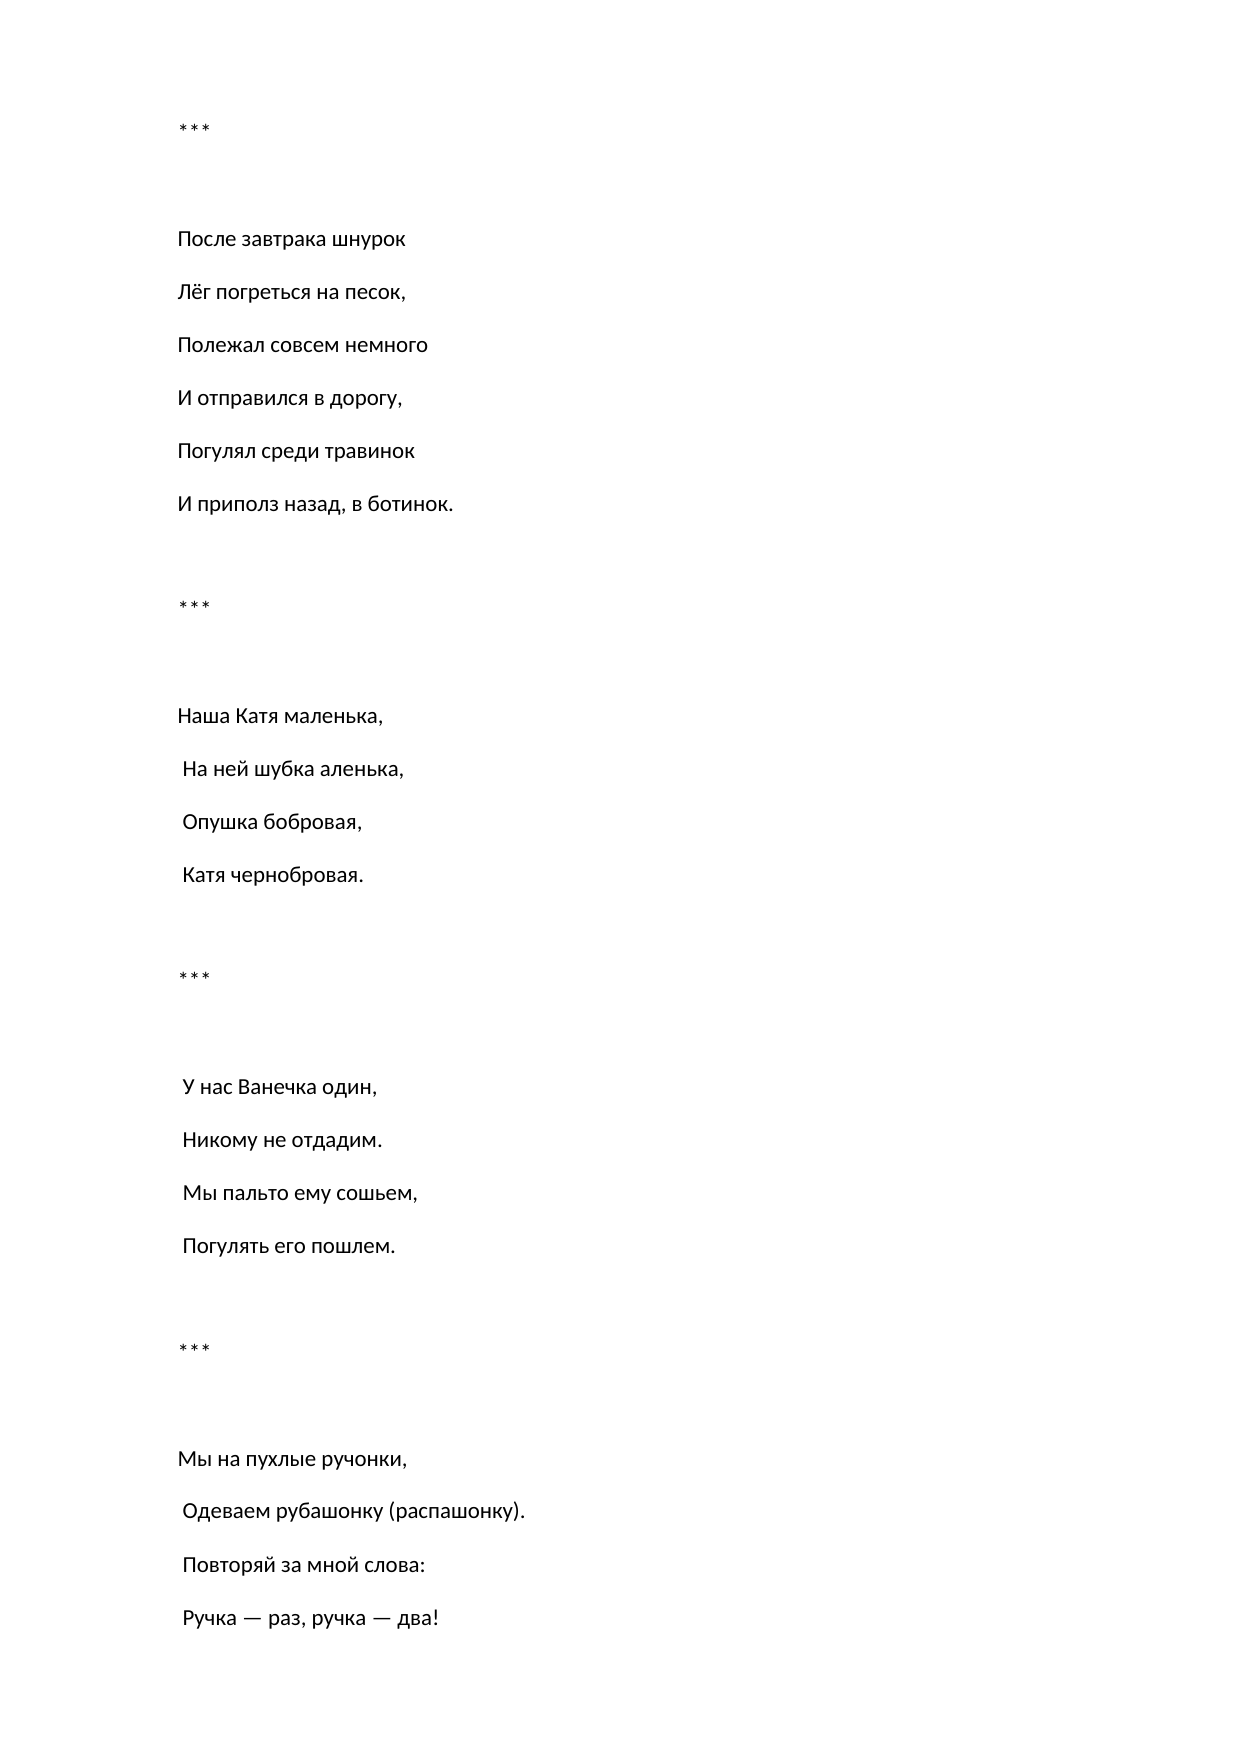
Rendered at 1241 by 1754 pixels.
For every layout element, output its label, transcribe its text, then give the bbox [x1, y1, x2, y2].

text Никому не отдадим. [177, 1126, 1152, 1153]
text Погулял среди травинок [177, 436, 1152, 464]
text После завтрака шнурок [177, 224, 1152, 252]
text Ручка — раз, ручка — два! [177, 1603, 1152, 1631]
text Одеваем рубашонку (распашонку). [177, 1497, 1152, 1525]
text Мы на пухлые ручонки, [177, 1444, 1152, 1472]
text Погулять его пошлем. [177, 1232, 1152, 1259]
text У нас Ванечка один, [177, 1072, 1152, 1101]
text Наша Катя маленька, [177, 701, 1152, 729]
text *** [177, 118, 1152, 146]
text *** [177, 595, 1152, 623]
text Опушка бобровая, [177, 807, 1152, 835]
text Полежал совсем немного [177, 330, 1152, 358]
text И приполз назад, в ботинок. [177, 489, 1152, 517]
text Катя чернобровая. [177, 860, 1152, 888]
text Повторяй за мной слова: [177, 1550, 1152, 1578]
text Лёг погреться на песок, [177, 277, 1152, 305]
text И отправился в дорогу, [177, 383, 1152, 411]
text На ней шубка аленька, [177, 754, 1152, 782]
text *** [177, 966, 1152, 994]
text Мы пальто ему сошьем, [177, 1178, 1152, 1207]
text *** [177, 1338, 1152, 1366]
